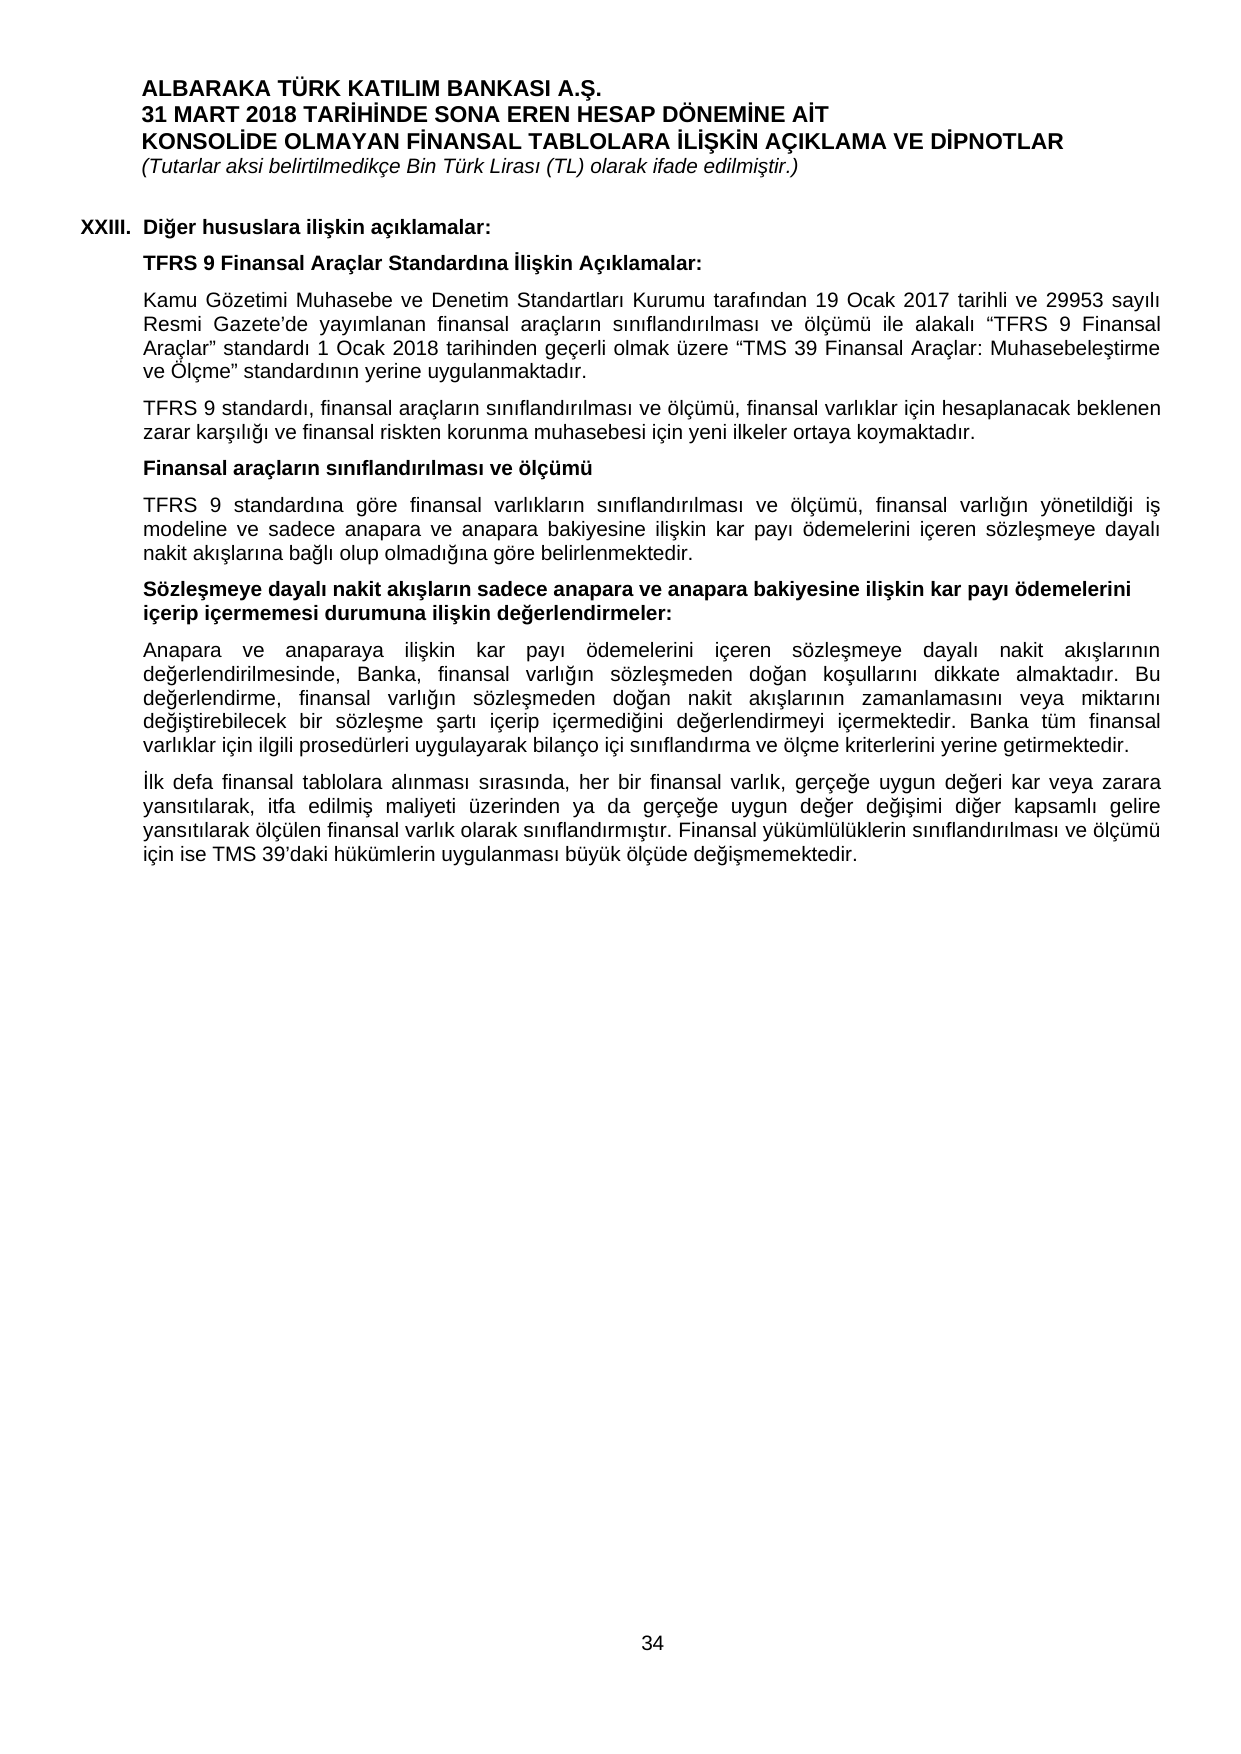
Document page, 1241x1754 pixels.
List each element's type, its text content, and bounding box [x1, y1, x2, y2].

text TFRS 9 standardına göre finansal varlıkların sınıflandırılması ve ölçümü, finansal varlığın yönetildiği iş modeline ve sadece anapara ve anapara bakiyesine ilişkin kar payı ödemelerini içeren sözleşmeye dayalı nakit akışlarına bağlı olup olmadığına göre belirlenmektedir. [143, 493, 1162, 564]
text Anapara ve anaparaya ilişkin kar payı ödemelerini içeren sözleşmeye dayalı nakit akışlarının değerlendirilmesinde, Banka, finansal varlığın sözleşmeden doğan koşullarını dikkate almaktadır. Bu değerlendirme, finansal varlığın sözleşmeden doğan nakit akışlarının zamanlamasını veya miktarını değiştirebilecek bir sözleşme şartı içerip içermediğini değerlendirmeyi içermektedir. Banka tüm finansal varlıklar için ilgili prosedürleri uygulayarak bilanço içi sınıflandırma ve ölçme kriterlerini yerine getirmektedir. [143, 637, 1162, 757]
text TFRS 9 Finansal Araçlar Standardına İlişkin Açıklamalar: [143, 251, 1162, 275]
text XXIII. Diğer hususlara ilişkin açıklamalar: [80, 214, 1162, 238]
text TFRS 9 standardı, finansal araçların sınıflandırılması ve ölçümü, finansal varlıklar için hesaplanacak beklenen zarar karşılığı ve finansal riskten korunma muhasebesi için yeni ilkeler ortaya koymaktadır. [143, 396, 1162, 444]
text İlk defa finansal tablolara alınması sırasında, her bir finansal varlık, gerçeğe uygun değeri kar veya zarara yansıtılarak, itfa edilmiş maliyeti üzerinden ya da gerçeğe uygun değer değişimi diğer kapsamlı gelire yansıtılarak ölçülen finansal varlık olarak sınıflandırmıştır. Finansal yükümlülüklerin sınıflandırılması ve ölçümü için ise TMS 39’daki hükümlerin uygulanması büyük ölçüde değişmemektedir. [143, 770, 1162, 866]
text Sözleşmeye dayalı nakit akışların sadece anapara ve anapara bakiyesine ilişkin kar payı ödemelerini içerip içermemesi durumuna ilişkin değerlendirmeler: [143, 577, 1162, 625]
text Kamu Gözetimi Muhasebe ve Denetim Standartları Kurumu tarafından 19 Ocak 2017 tarihli ve 29953 sayılı Resmi Gazete’de yayımlanan finansal araçların sınıflandırılması ve ölçümü ile alakalı “TFRS 9 Finansal Araçlar” standardı 1 Ocak 2018 tarihinden geçerli olmak üzere “TMS 39 Finansal Araçlar: Muhasebeleştirme ve Ölçme” standardının yerine uygulanmaktadır. [143, 287, 1162, 383]
text Finansal araçların sınıflandırılması ve ölçümü [143, 456, 1162, 480]
